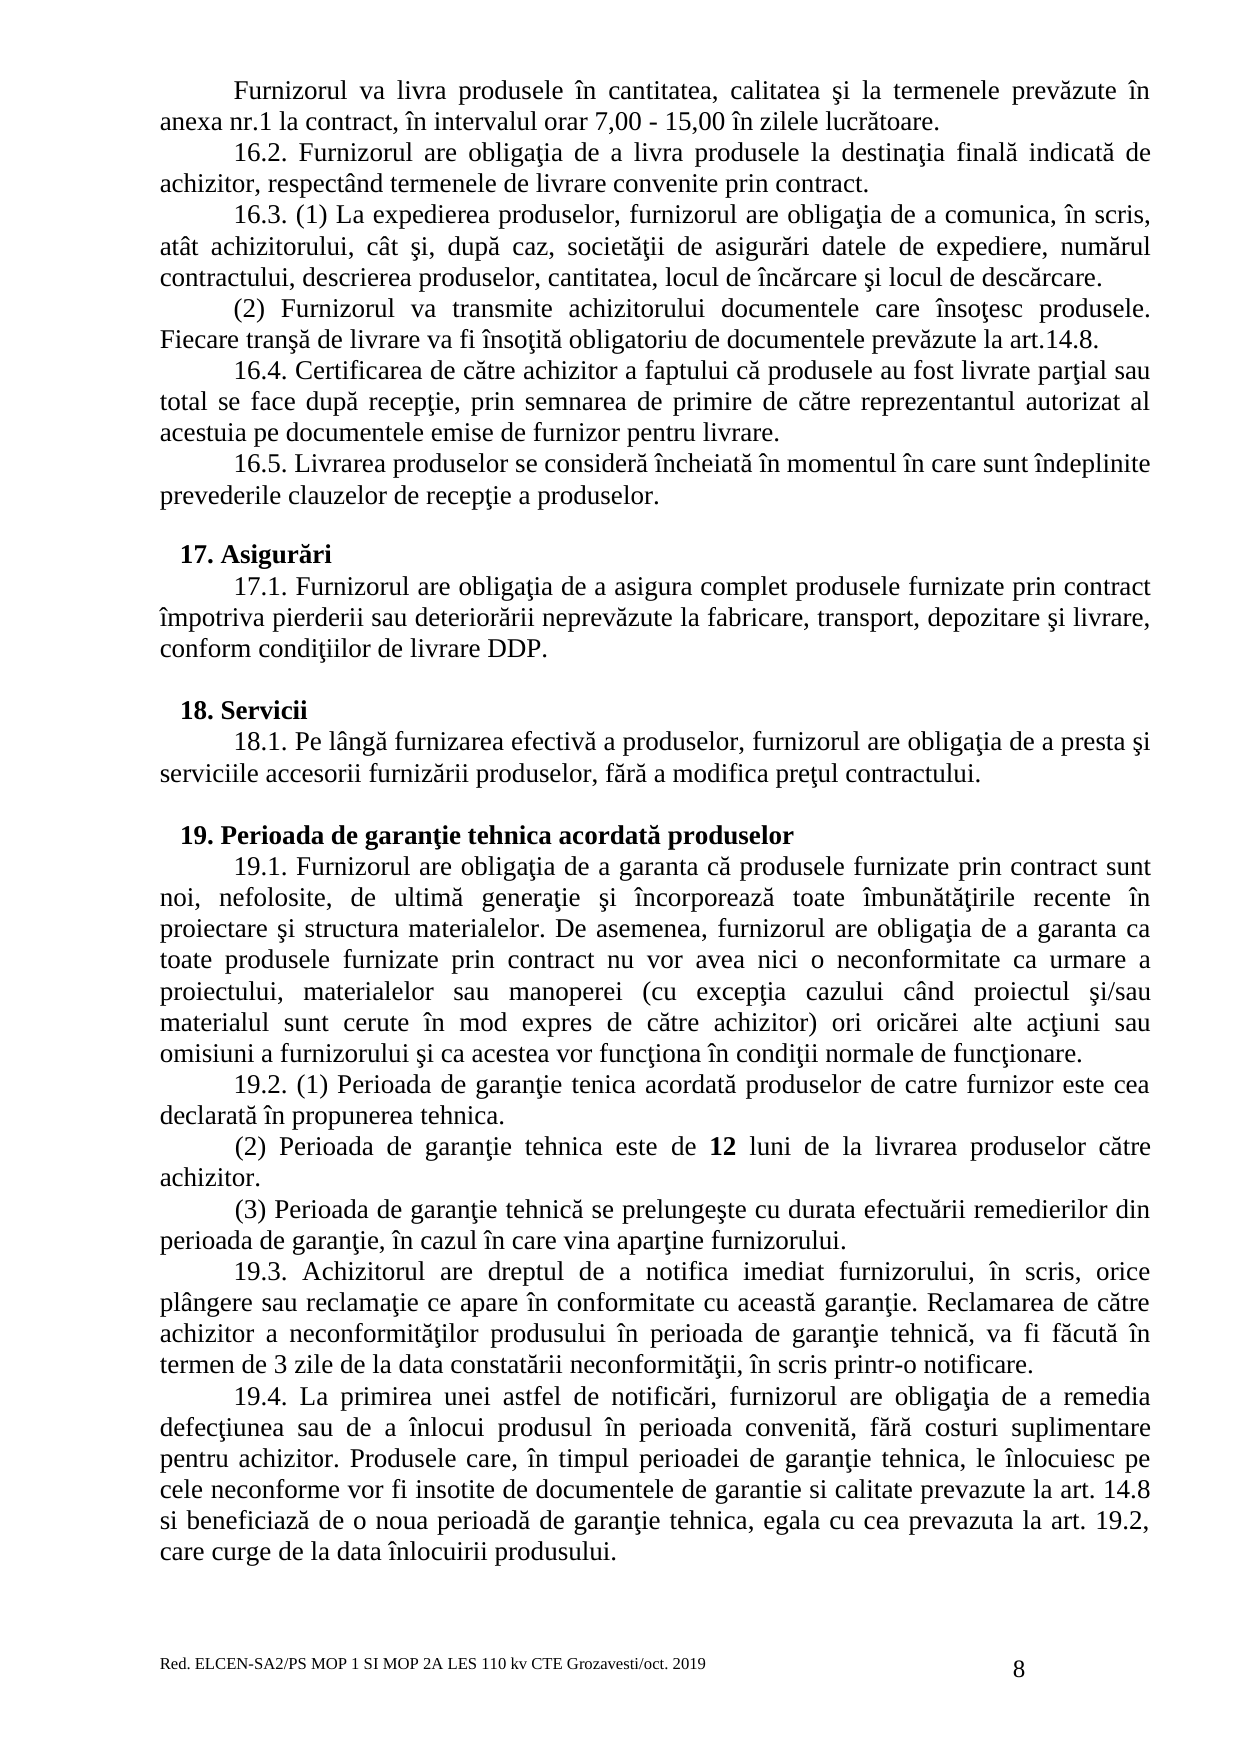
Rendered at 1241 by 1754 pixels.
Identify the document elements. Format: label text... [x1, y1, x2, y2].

text 19.3. Achizitorul are dreptul de a notifica imediat furnizorului, în scris, orice plângere sau reclamaţie ce apare în conformitate cu această garanţie. Reclamarea de către achizitor a neconformităţilor produsului în perioada de garanţie tehnică, va fi făcută în termen de 3 zile de la data constatării neconformităţii, în scris printr-o notificare. [159, 1255, 1152, 1379]
text 16.2. Furnizorul are obligaţia de a livra produsele la destinaţia finală indicată de achizitor, respectând termenele de livrare convenite prin contract. [159, 136, 1152, 198]
text 19.1. Furnizorul are obligaţia de a garanta că produsele furnizate prin contract sunt noi, nefolosite, de ultimă generaţie şi încorporează toate îmbunătăţirile recente în proiectare şi structura materialelor. De asemenea, furnizorul are obligaţia de a garanta ca toate produsele furnizate prin contract nu vor avea nici o neconformitate ca urmare a proiectului, materialelor sau manoperei (cu excepţia cazului când proiectul şi/sau materialul sunt cerute în mod expres de către achizitor) ori oricărei alte acţiuni sau omisiuni a furnizorului şi ca acestea vor funcţiona în condiţii normale de funcţionare. [159, 850, 1152, 1068]
text (2) Perioada de garanţie tehnica este de 12 luni de la livrarea produselor către achizitor. [159, 1130, 1152, 1193]
text 16.5. Livrarea produselor se consideră încheiată în momentul în care sunt îndeplinite prevederile clauzelor de recepţie a produselor. [159, 448, 1152, 510]
text 17. Asigurări [159, 539, 1152, 570]
text 18.1. Pe lângă furnizarea efectivă a produselor, furnizorul are obligaţia de a presta şi serviciile accesorii furnizării produselor, fără a modifica preţul contractului. [159, 726, 1152, 788]
text 16.4. Certificarea de către achizitor a faptului că produsele au fost livrate parţial sau total se face după recepţie, prin semnarea de primire de către reprezentantul autorizat al acestuia pe documentele emise de furnizor pentru livrare. [159, 354, 1152, 448]
text 16.3. (1) La expedierea produselor, furnizorul are obligaţia de a comunica, în scris, atât achizitorului, cât şi, după caz, societăţii de asigurări datele de expediere, numărul contractului, descrierea produselor, cantitatea, locul de încărcare şi locul de descărcare. [159, 198, 1152, 292]
text 18. Servicii [159, 694, 1152, 726]
text Furnizorul va livra produsele în cantitatea, calitatea şi la termenele prevăzute în anexa nr.1 la contract, în intervalul orar 7,00 - 15,00 în zilele lucrătoare. [159, 74, 1152, 136]
text 17.1. Furnizorul are obligaţia de a asigura complet produsele furnizate prin contract împotriva pierderii sau deteriorării neprevăzute la fabricare, transport, depozitare şi livrare, conform condiţiilor de livrare DDP. [159, 570, 1152, 663]
text (3) Perioada de garanţie tehnică se prelungeşte cu durata efectuării remedierilor din perioada de garanţie, în cazul în care vina aparţine furnizorului. [159, 1193, 1152, 1255]
text 19.4. La primirea unei astfel de notificări, furnizorul are obligaţia de a remedia defecţiunea sau de a înlocui produsul în perioada convenită, fără costuri suplimentare pentru achizitor. Produsele care, în timpul perioadei de garanţie tehnica, le înlocuiesc pe cele neconforme vor fi insotite de documentele de garantie si calitate prevazute la art. 14.8 si beneficiază de o noua perioadă de garanţie tehnica, egala cu cea prevazuta la art. 19.2, care curge de la data înlocuirii produsului. [159, 1379, 1152, 1566]
text 19.2. (1) Perioada de garanţie tenica acordată produselor de catre furnizor este cea declarată în propunerea tehnica. [159, 1068, 1152, 1130]
text 19. Perioada de garanţie tehnica acordată produselor [159, 819, 1152, 850]
text (2) Furnizorul va transmite achizitorului documentele care însoţesc produsele. Fiecare tranşă de livrare va fi însoţită obligatoriu de documentele prevăzute la art.14.8. [159, 292, 1152, 354]
